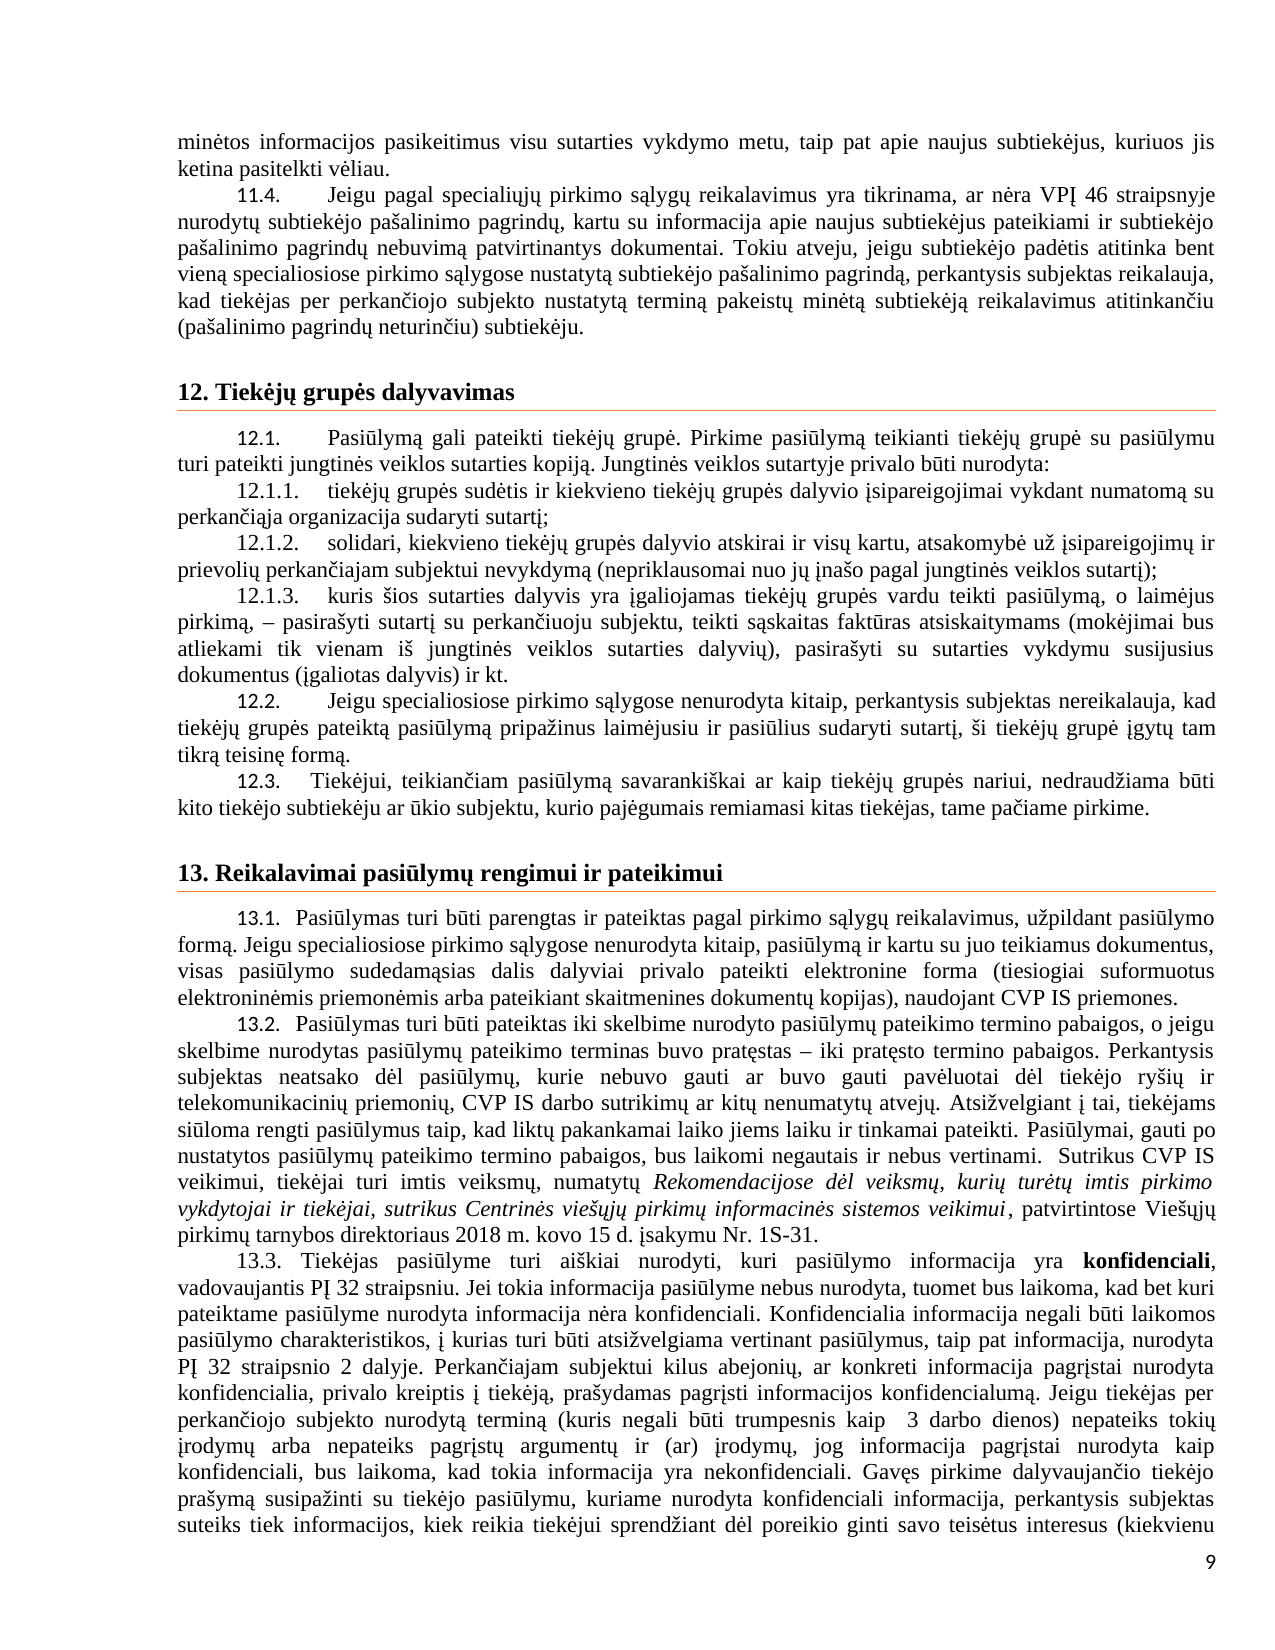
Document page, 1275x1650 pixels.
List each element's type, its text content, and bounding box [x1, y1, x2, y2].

list Jeigu pagal specialiųjų pirkimo sąlygų reikalavimus yra tikrinama, ar nėra VPĮ 46 straipsnyje nurodytų subtiekėjo pašalinimo pagrindų, kartu su informacija apie naujus subtiekėjus pateikiami ir subtiekėjo pašalinimo pagrindų nebuvimą patvirtinantys dokumentai. Tokiu atveju, jeigu subtiekėjo padėtis atitinka bent vieną specialiosiose pirkimo sąlygose nustatytą subtiekėjo pašalinimo pagrindą, perkantysis subjektas reikalauja, kad tiekėjas per perkančiojo subjekto nustatytą terminą pakeistų minėtą subtiekėją reikalavimus atitinkančiu (pašalinimo pagrindų neturinčiu) subtiekėju. [177, 181, 1216, 339]
list kuris šios sutarties dalyvis yra įgaliojamas tiekėjų grupės vardu teikti pasiūlymą, o laimėjus pirkimą, – pasirašyti sutartį su perkančiuoju subjektu, teikti sąskaitas faktūras atsiskaitymams (mokėjimai bus atliekami tik vienam iš jungtinės veiklos sutarties dalyvių), pasirašyti su sutarties vykdymu susijusius dokumentus (įgaliotas dalyvis) ir kt. [177, 582, 1216, 687]
subtitle Reikalavimai pasiūlymų rengimui ir pateikimui [177, 858, 1216, 891]
list tiekėjų grupės sudėtis ir kiekvieno tiekėjų grupės dalyvio įsipareigojimai vykdant numatomą su perkančiąja organizacija sudaryti sutartį; [177, 477, 1216, 529]
list Pasiūlymas turi būti pateiktas iki skelbime nurodyto pasiūlymų pateikimo termino pabaigos, o jeigu skelbime nurodytas pasiūlymų pateikimo terminas buvo pratęstas – iki pratęsto termino pabaigos. Perkantysis subjektas neatsako dėl pasiūlymų, kurie nebuvo gauti ar buvo gauti pavėluotai dėl tiekėjo ryšių ir telekomunikacinių priemonių, CVP IS darbo sutrikimų ar kitų nenumatytų atvejų. Atsižvelgiant į tai, tiekėjams siūloma rengti pasiūlymus taip, kad liktų pakankamai laiko jiems laiku ir tinkamai pateikti. Pasiūlymai, gauti po nustatytos pasiūlymų pateikimo termino pabaigos, bus laikomi negautais ir nebus vertinami. Sutrikus CVP IS veikimui, tiekėjai turi imtis veiksmų, numatytų Rekomendacijose dėl veiksmų, kurių turėtų imtis pirkimo vykdytojai ir tiekėjai, sutrikus Centrinės viešųjų pirkimų informacinės sistemos veikimui, patvirtintose Viešųjų pirkimų tarnybos direktoriaus 2018 m. kovo 15 d. įsakymu Nr. 1S-31. [177, 1010, 1216, 1195]
list Tiekėjui, teikiančiam pasiūlymą savarankiškai ar kaip tiekėjų grupės nariui, nedraudžiama būti kito tiekėjo subtiekėju ar ūkio subjektu, kurio pajėgumais remiamasi kitas tiekėjas, tame pačiame pirkime. [177, 767, 1216, 820]
list Pasiūlymą gali pateikti tiekėjų grupė. Pirkime pasiūlymą teikianti tiekėjų grupė su pasiūlymu turi pateikti jungtinės veiklos sutarties kopiją. Jungtinės veiklos sutartyje privalo būti nurodyta: [177, 423, 1216, 477]
list Jeigu specialiosiose pirkimo sąlygose nenurodyta kitaip, perkantysis subjektas nereikalauja, kad tiekėjų grupės pateiktą pasiūlymą pripažinus laimėjusiu ir pasiūlius sudaryti sutartį, ši tiekėjų grupė įgytų tam tikrą teisinę formą. [177, 687, 1216, 767]
list Pasiūlymas turi būti parengtas ir pateiktas pagal pirkimo sąlygų reikalavimus, užpildant pasiūlymo formą. Jeigu specialiosiose pirkimo sąlygose nenurodyta kitaip, pasiūlymą ir kartu su juo teikiamus dokumentus, visas pasiūlymo sudedamąsias dalis dalyviai privalo pateikti elektronine forma (tiesiogiai suformuotus elektroninėmis priemonėmis arba pateikiant skaitmenines dokumentų kopijas), naudojant CVP IS priemones. [177, 904, 1216, 1010]
subtitle Tiekėjų grupės dalyvavimas [177, 377, 1216, 410]
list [177, 128, 1216, 181]
list solidari, kiekvieno tiekėjų grupės dalyvio atskirai ir visų kartu, atsakomybė už įsipareigojimų ir prievolių perkančiajam subjektui nevykdymą (nepriklausomai nuo jų įnašo pagal jungtinės veiklos sutartį); [177, 529, 1216, 582]
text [177, 1247, 1216, 1537]
